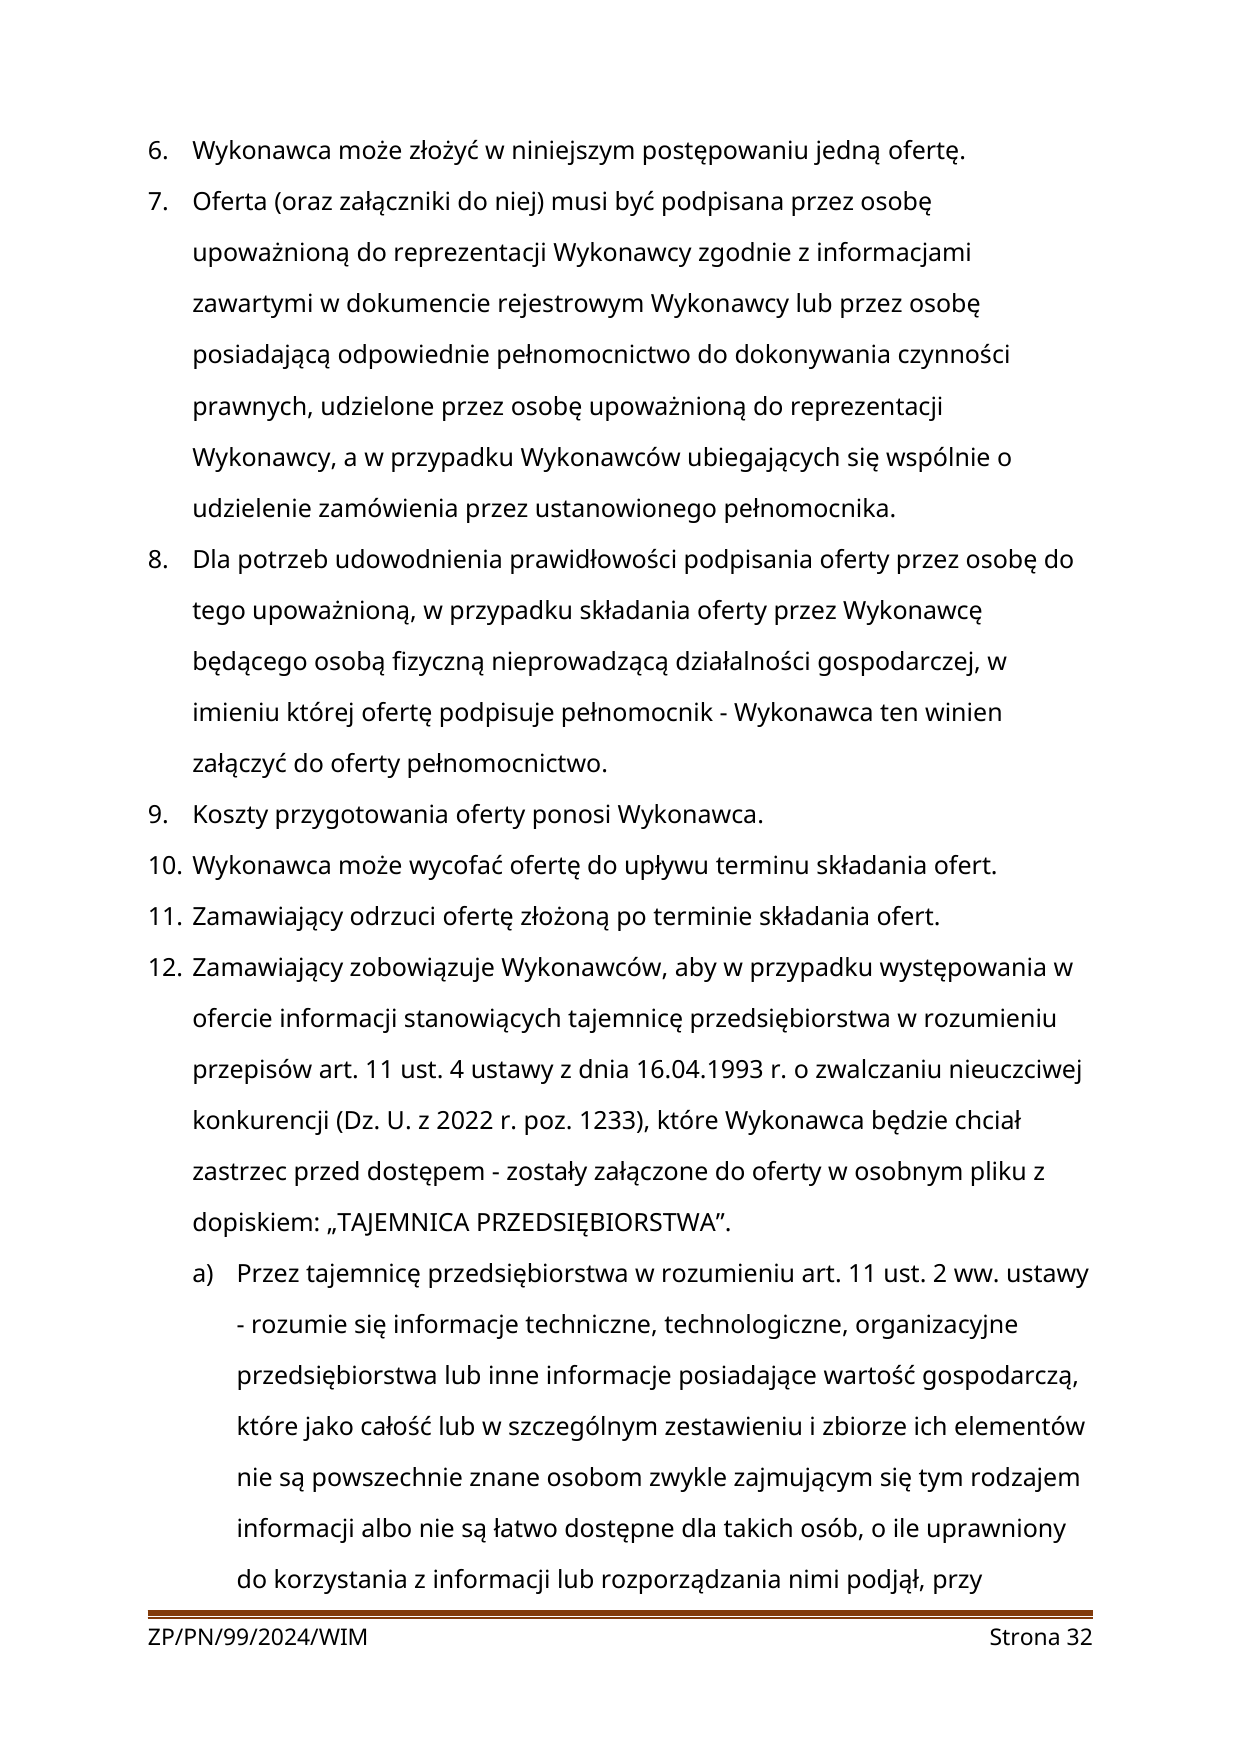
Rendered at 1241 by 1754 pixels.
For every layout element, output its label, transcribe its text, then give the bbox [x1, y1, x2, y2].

list Wykonawca może wycofać ofertę do upływu terminu składania ofert. [148, 847, 1093, 882]
list Zamawiający odrzuci ofertę złożoną po terminie składania ofert. [148, 898, 1093, 933]
list Dla potrzeb udowodnienia prawidłowości podpisania oferty przez osobę do tego upoważnioną, w przypadku składania oferty przez Wykonawcę będącego osobą fizyczną nieprowadzącą działalności gospodarczej, w imieniu której ofertę podpisuje pełnomocnik - Wykonawca ten winien załączyć do oferty pełnomocnictwo. [148, 541, 1093, 779]
list Koszty przygotowania oferty ponosi Wykonawca. [148, 796, 1093, 831]
list Oferta (oraz załączniki do niej) musi być podpisana przez osobę upoważnioną do reprezentacji Wykonawcy zgodnie z informacjami zawartymi w dokumencie rejestrowym Wykonawcy lub przez osobę posiadającą odpowiednie pełnomocnictwo do dokonywania czynności prawnych, udzielone przez osobę upoważnioną do reprezentacji Wykonawcy, a w przypadku Wykonawców ubiegających się wspólnie o udzielenie zamówienia przez ustanowionego pełnomocnika. [148, 184, 1093, 524]
list Wykonawca może złożyć w niniejszym postępowaniu jedną ofertę. [148, 133, 1093, 167]
list Zamawiający zobowiązuje Wykonawców, aby w przypadku występowania w ofercie informacji stanowiących tajemnicę przedsiębiorstwa w rozumieniu przepisów art. 11 ust. 4 ustawy z dnia 16.04.1993 r. o zwalczaniu nieuczciwej konkurencji (Dz. U. z 2022 r. poz. 1233), które Wykonawca będzie chciał zastrzec przed dostępem - zostały załączone do oferty w osobnym pliku z dopiskiem: „TAJEMNICA PRZEDSIĘBIORSTWA”. [148, 949, 1093, 1239]
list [192, 1256, 1093, 1596]
